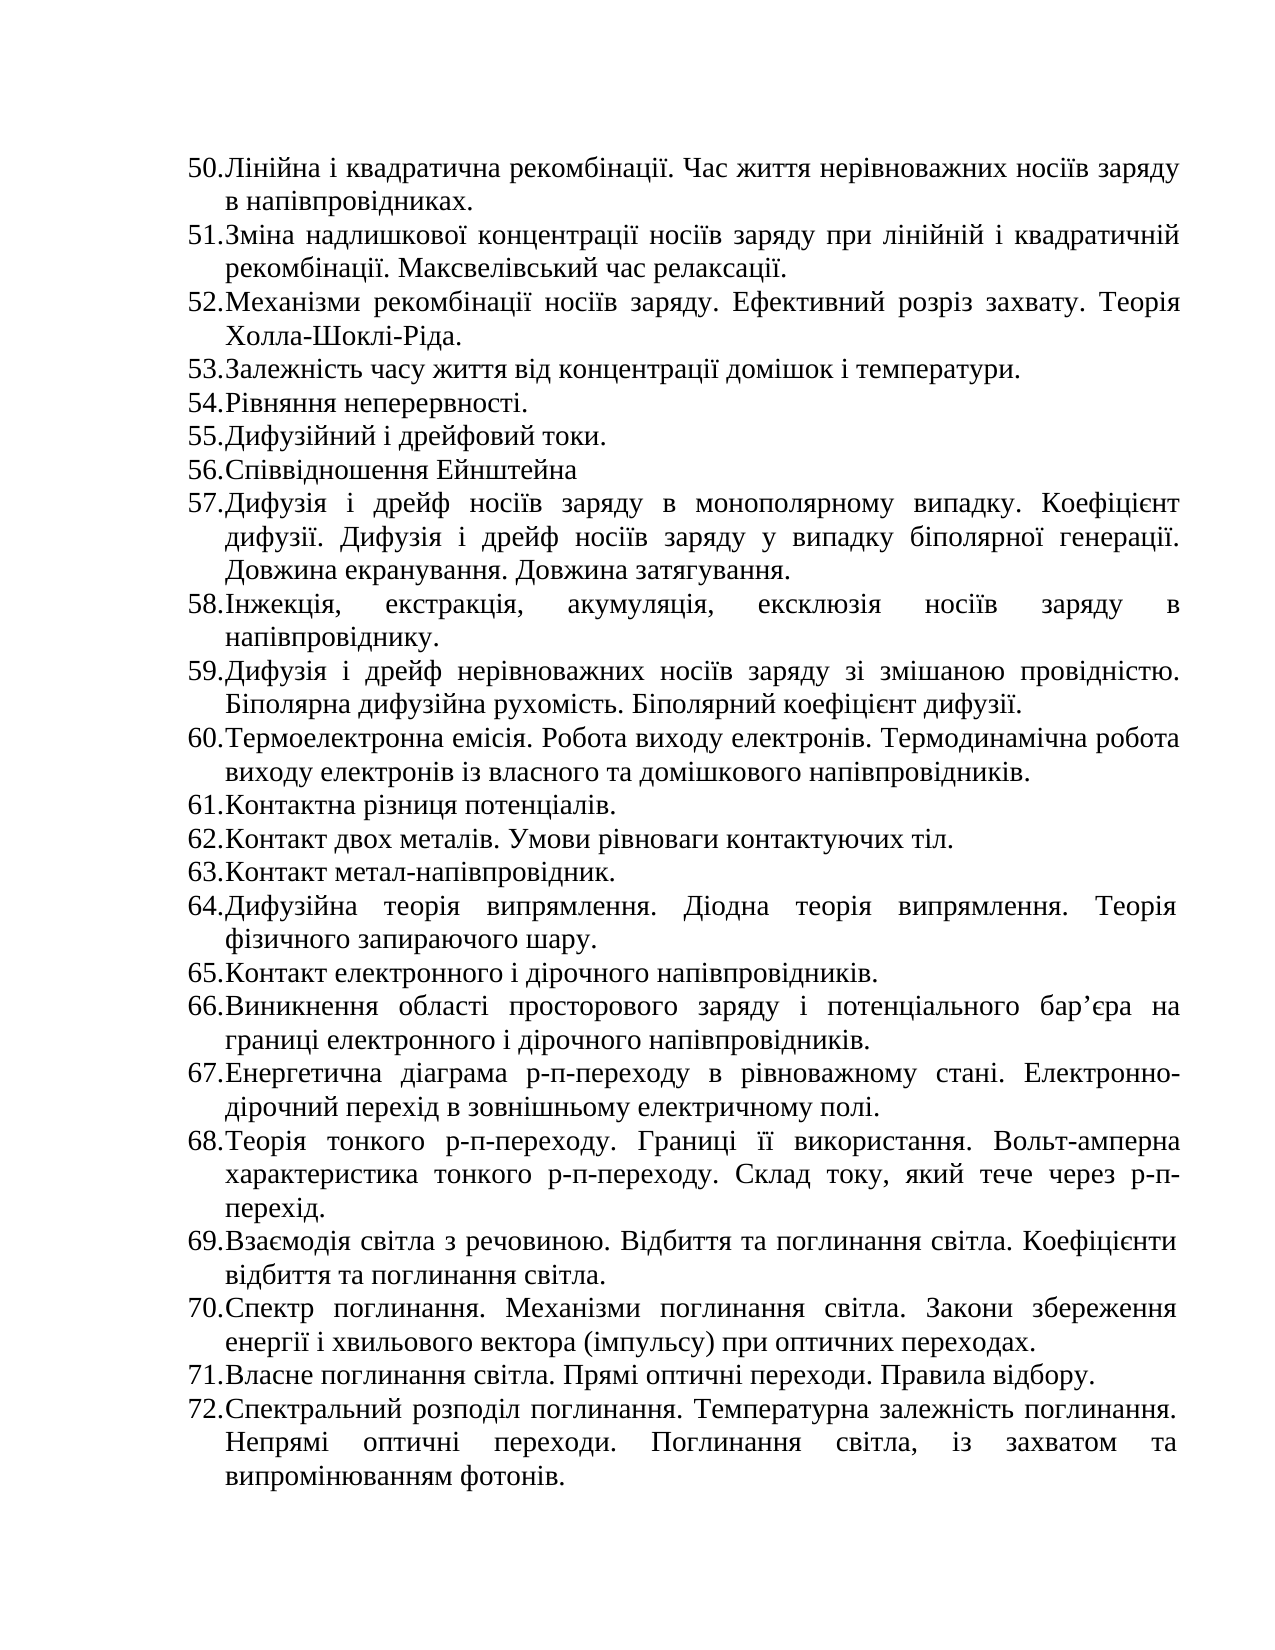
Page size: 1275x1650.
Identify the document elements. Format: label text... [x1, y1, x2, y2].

list Теорія тонкого р-п-переходу. Границі її використання. Вольт-амперна характеристика тонкого р-п-переходу. Склад току, який тече через р-п-перехід. [187, 1123, 1181, 1223]
list Дифузія і дрейф носіїв заряду в монополярному випадку. Коефіцієнт дифузії. Дифузія і дрейф носіїв заряду у випадку біполярної генерації. Довжина екранування. Довжина затягування. [187, 485, 1181, 586]
list Власне поглинання світла. Прямі оптичні переходи. Правила відбору. [187, 1357, 1178, 1391]
list Контакт метал-напівпровідник. [187, 854, 1178, 888]
list Термоелектронна емісія. Робота виходу електронів. Термодинамічна робота виходу електронів із власного та домішкового напівпровідників. [187, 720, 1181, 787]
list Співвідношення Ейнштейна [187, 452, 1181, 485]
list Лінійна і квадратична рекомбінації. Час життя нерівноважних носіїв заряду в напівпровідниках. [187, 150, 1181, 217]
list Дифузійний і дрейфовий токи. [187, 418, 1181, 452]
list Контакт двох металів. Умови рівноваги контактуючих тіл. [187, 821, 1181, 854]
list Механізми рекомбінації носіїв заряду. Ефективний розріз захвату. Теорія Холла-Шоклі-Ріда. [187, 284, 1181, 351]
list Зміна надлишкової концентрації носіїв заряду при лінійній і квадратичній рекомбінації. Максвелівський час релаксації. [187, 217, 1181, 284]
list Енергетична діаграма р-п-переходу в рівноважному стані. Електронно-дірочний перехід в зовнішньому електричному полі. [187, 1056, 1181, 1123]
list Виникнення області просторового заряду і потенціального бар’єра на границі електронного і дірочного напівпровідників. [187, 988, 1181, 1056]
list Інжекція, екстракція, акумуляція, ексклюзія носіїв заряду в напівпровіднику. [187, 586, 1181, 653]
list Дифузійна теорія випрямлення. Діодна теорія випрямлення. Теорія фізичного запираючого шару. [187, 888, 1178, 955]
list Спектр поглинання. Механізми поглинання світла. Закони збереження енергії і хвильового вектора (імпульсу) при оптичних переходах. [187, 1290, 1178, 1357]
list Дифузія і дрейф нерівноважних носіїв заряду зі змішаною провідністю. Біполярна дифузійна рухомість. Біполярний коефіцієнт дифузії. [187, 653, 1181, 720]
list Рівняння неперервності. [187, 385, 1181, 418]
list Контактна різниця потенціалів. [187, 787, 1181, 821]
list Взаємодія світла з речовиною. Відбиття та поглинання світла. Коефіцієнти відбиття та поглинання світла. [187, 1223, 1178, 1290]
list Залежність часу життя від концентрації домішок і температури. [187, 351, 1181, 385]
list Контакт електронного і дірочного напівпровідників. [187, 955, 1178, 988]
list Спектральний розподіл поглинання. Температурна залежність поглинання. Непрямі оптичні переходи. Поглинання світла, із захватом та випромінюванням фотонів. [187, 1391, 1178, 1492]
